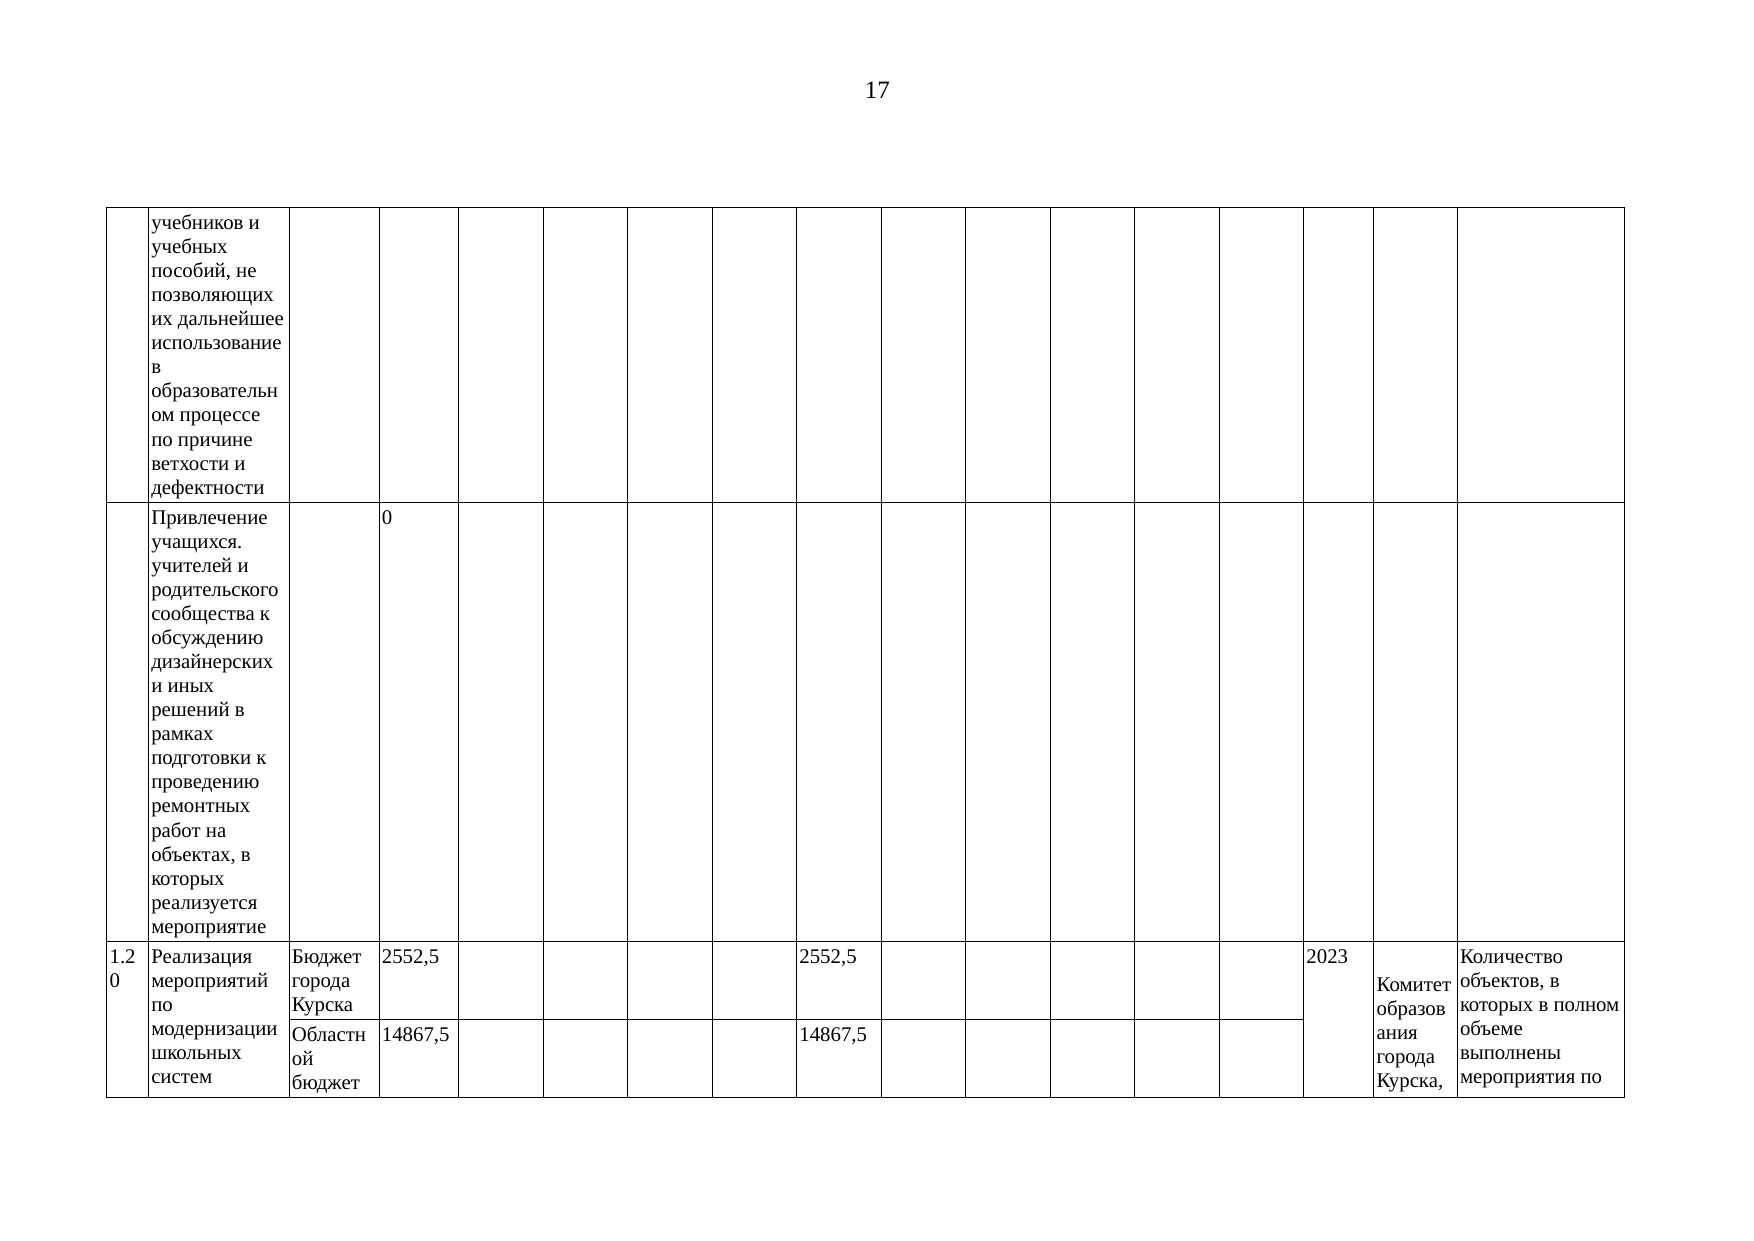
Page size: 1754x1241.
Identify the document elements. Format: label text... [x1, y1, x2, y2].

table_cell 2552,5 [797, 942, 881, 1019]
table_cell [1304, 503, 1373, 941]
table_cell [1135, 942, 1219, 1019]
table_cell [1135, 208, 1219, 502]
table_cell [1051, 503, 1134, 941]
table_cell [1051, 208, 1134, 502]
table_cell Комитет образования города Курска, общеобразовательная организация [1374, 942, 1457, 1097]
table_cell Бюджет города Курска [290, 942, 379, 1019]
table_cell [1220, 503, 1303, 941]
table_cell [628, 942, 712, 1019]
table_cell [544, 503, 627, 941]
table_cell [713, 1020, 796, 1097]
table_cell [1374, 503, 1457, 941]
table_cell [713, 503, 796, 941]
table_cell [1220, 942, 1303, 1019]
table_cell [1458, 503, 1624, 941]
table_cell 14867,5 [797, 1020, 881, 1097]
table_cell [713, 942, 796, 1019]
table_cell [459, 208, 543, 502]
table_cell [1458, 208, 1624, 502]
table_cell [882, 208, 965, 502]
table_cell Областной бюджет [290, 1020, 379, 1097]
table_cell [966, 208, 1050, 502]
table_cell [290, 208, 379, 502]
table_cell [1135, 503, 1219, 941]
table_cell [1135, 1020, 1219, 1097]
table_cell [966, 503, 1050, 941]
table_cell [544, 208, 627, 502]
table_cell [544, 942, 627, 1019]
table_cell [882, 503, 965, 941]
table_cell [628, 503, 712, 941]
table_cell [107, 208, 148, 502]
table_cell [628, 208, 712, 502]
table_cell [459, 1020, 543, 1097]
table_cell [882, 942, 965, 1019]
table_cell Количество объектов, в которых в полном объеме выполнены мероприятия по капитальному ремонту общеобразовательных организаций и их оснащению средствами обучения и воспитания, единиц 2023-1ед. [1458, 942, 1624, 1097]
table_cell 1.20 [107, 942, 148, 1097]
table_cell 2023 [1304, 942, 1373, 1097]
table_cell [1220, 208, 1303, 502]
table_cell [1051, 1020, 1134, 1097]
table_cell 0 [380, 503, 458, 941]
table_cell [966, 942, 1050, 1019]
table_cell [459, 942, 543, 1019]
table_cell [1051, 942, 1134, 1019]
table_cell [1304, 208, 1373, 502]
table_cell [797, 208, 881, 502]
table_cell [797, 503, 881, 941]
table_cell [1220, 1020, 1303, 1097]
table_cell [290, 503, 379, 941]
table_cell [1374, 208, 1457, 502]
table_cell [107, 503, 148, 941]
table_cell [544, 1020, 627, 1097]
table_cell [966, 1020, 1050, 1097]
table_cell [628, 1020, 712, 1097]
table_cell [149, 208, 289, 502]
table_cell Привлечение учащихся. учителей и родительского сообщества к обсуждению дизайнерских и иных решений в рамках подготовки к проведению ремонтных работ на объектах, в которых реализуется мероприятие [149, 503, 289, 941]
table_cell [713, 208, 796, 502]
table_cell [882, 1020, 965, 1097]
table_cell 14867,5 [380, 1020, 458, 1097]
table_cell 2552,5 [380, 942, 458, 1019]
table_cell Реализация мероприятий по модернизации школьных систем образования (муниципальное бюджетное общеобразовательное учреждение "Средняя общеобразовательная школа с углубленным изучением отдельных предметов № 3 [149, 942, 289, 1097]
table_cell 0 [380, 208, 458, 502]
table_cell [459, 503, 543, 941]
